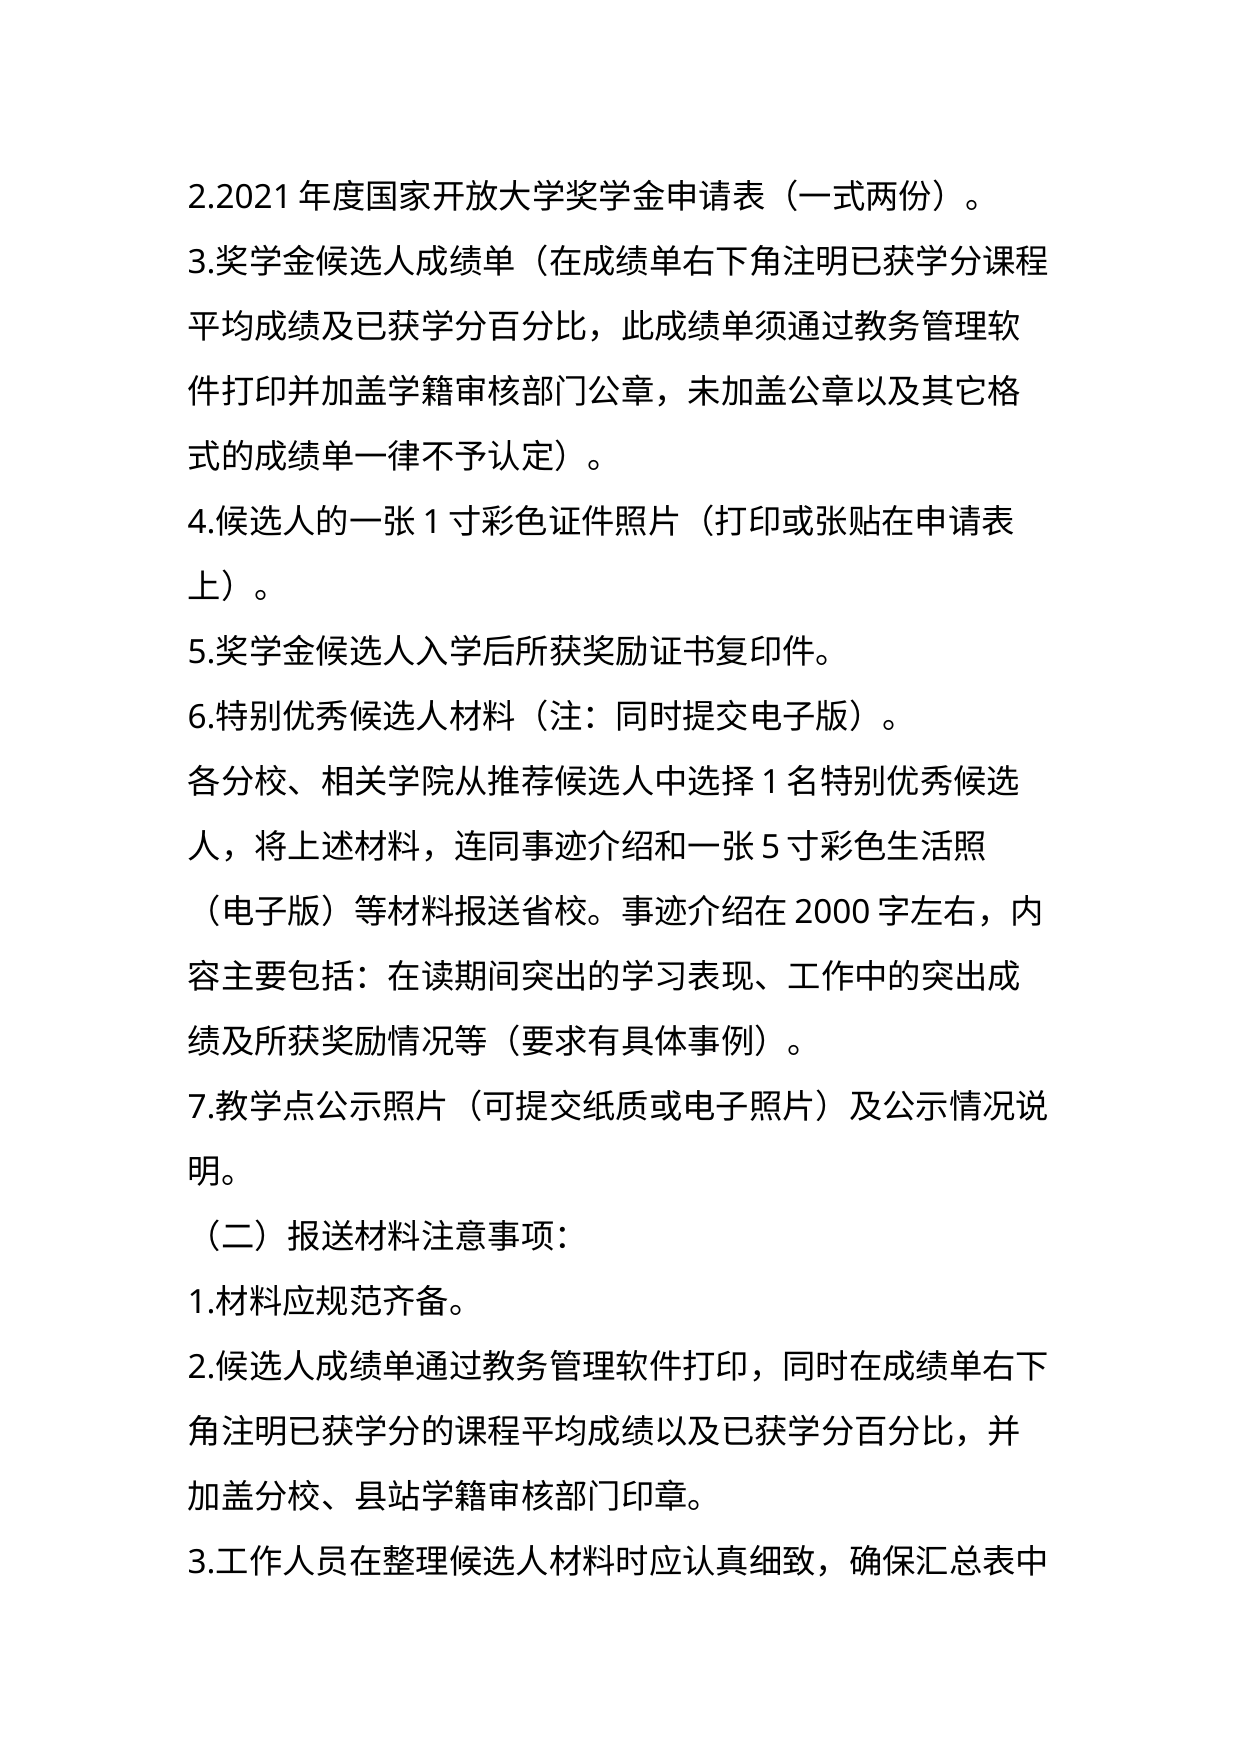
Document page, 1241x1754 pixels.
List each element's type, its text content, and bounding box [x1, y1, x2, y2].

text 各分校、相关学院从推荐候选人中选择1名特别优秀候选人，将上述材料，连同事迹介绍和一张5寸彩色生活照（电子版）等材料报送省校。事迹介绍在2000字左右，内容主要包括：在读期间突出的学习表现、工作中的突出成绩及所获奖励情况等（要求有具体事例）。 [187, 747, 1053, 1072]
text （二）报送材料注意事项： [187, 1202, 1053, 1267]
text 5.奖学金候选人入学后所获奖励证书复印件。 [187, 617, 1053, 682]
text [187, 1527, 1053, 1592]
text 6.特别优秀候选人材料（注：同时提交电子版）。 [187, 682, 1053, 747]
text 2.2021年度国家开放大学奖学金申请表（一式两份）。 [187, 162, 1053, 227]
text 1.材料应规范齐备。 [187, 1267, 1053, 1332]
text 4.候选人的一张1寸彩色证件照片（打印或张贴在申请表上）。 [187, 487, 1053, 617]
text 3.奖学金候选人成绩单（在成绩单右下角注明已获学分课程平均成绩及已获学分百分比，此成绩单须通过教务管理软件打印并加盖学籍审核部门公章，未加盖公章以及其它格式的成绩单一律不予认定）。 [187, 227, 1053, 487]
text 2.候选人成绩单通过教务管理软件打印，同时在成绩单右下角注明已获学分的课程平均成绩以及已获学分百分比，并加盖分校、县站学籍审核部门印章。 [187, 1332, 1053, 1527]
text 7.教学点公示照片（可提交纸质或电子照片）及公示情况说明。 [187, 1072, 1053, 1202]
